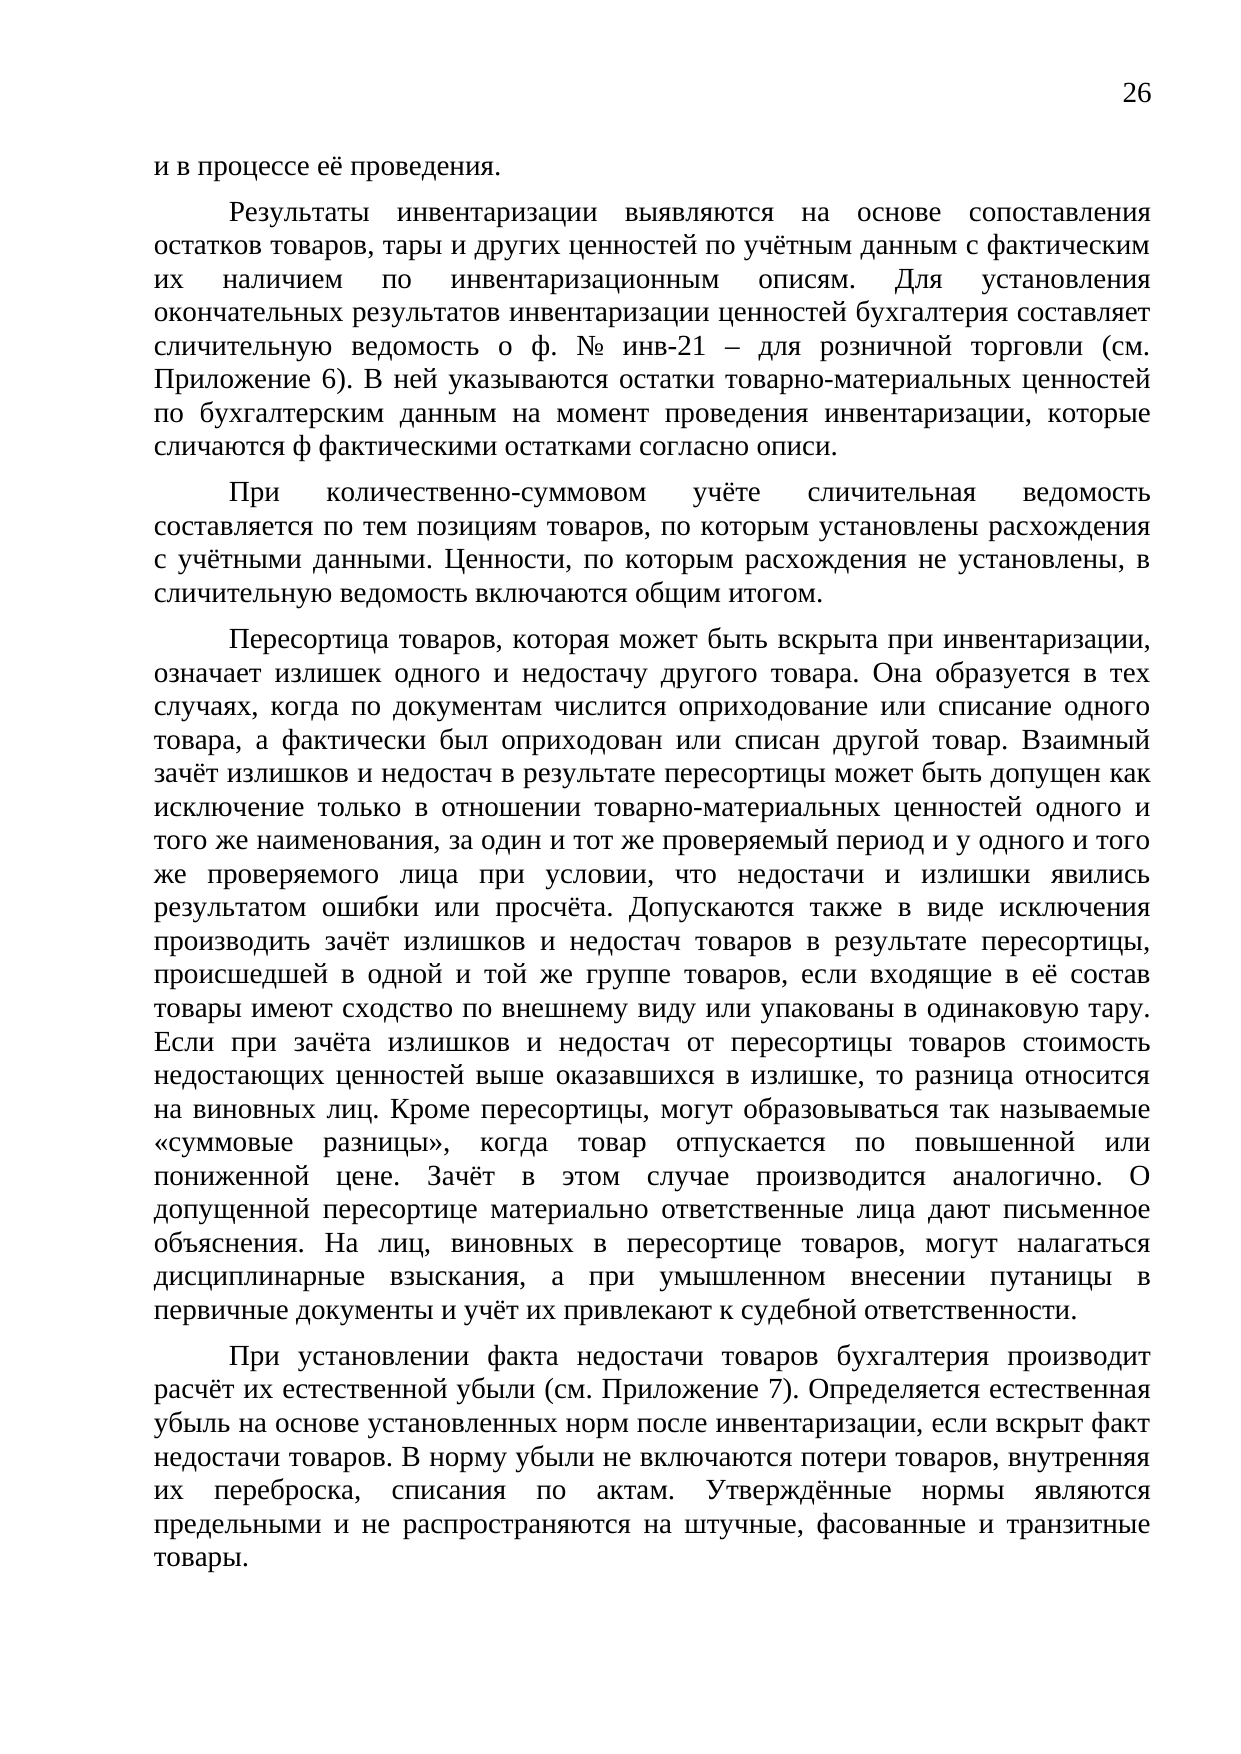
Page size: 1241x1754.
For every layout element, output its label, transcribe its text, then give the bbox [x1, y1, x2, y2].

text Пересортица товаров, которая может быть вскрыта при инвентаризации, означает излишек одного и недостачу другого товара. Она образуется в тех случаях, когда по документам числится оприходование или списание одного товара, а фактически был оприходован или списан другой товар. Взаимный зачёт излишков и недостач в результате пересортицы может быть допущен как исключение только в отношении товарно-материальных ценностей одного и того же наименования, за один и тот же проверяемый период и у одного и того же проверяемого лица при условии, что недостачи и излишки явились результатом ошибки или просчёта. Допускаются также в виде исключения производить зачёт излишков и недостач товаров в результате пересортицы, происшедшей в одной и той же группе товаров, если входящие в её состав товары имеют сходство по внешнему виду или упакованы в одинаковую тару. Если при зачёта излишков и недостач от пересортицы товаров стоимость недостающих ценностей выше оказавшихся в излишке, то разница относится на виновных лиц. Кроме пересортицы, могут образовываться так называемые «суммовые разницы», когда товар отпускается по повышенной или пониженной цене. Зачёт в этом случае производится аналогично. О допущенной пересортице материально ответственные лица дают письменное объяснения. На лиц, виновных в пересортице товаров, могут налагаться дисциплинарные взыскания, а при умышленном внесении путаницы в первичные документы и учёт их привлекают к судебной ответственности. [153, 621, 1152, 1326]
text При количественно-суммовом учёте сличительная ведомость составляется по тем позициям товаров, по которым установлены расхождения с учётными данными. Ценности, по которым расхождения не установлены, в сличительную ведомость включаются общим итогом. [153, 474, 1152, 609]
text При установлении факта недостачи товаров бухгалтерия производит расчёт их естественной убыли (см. Приложение 7). Определяется естественная убыль на основе установленных норм после инвентаризации, если вскрыт факт недостачи товаров. В норму убыли не включаются потери товаров, внутренняя их переброска, списания по актам. Утверждённые нормы являются предельными и не распространяются на штучные, фасованные и транзитные товары. [153, 1338, 1152, 1573]
text Результаты инвентаризации выявляются на основе сопоставления остатков товаров, тары и других ценностей по учётным данным с фактическим их наличием по инвентаризационным описям. Для установления окончательных результатов инвентаризации ценностей бухгалтерия составляет сличительную ведомость о ф. № инв-21 – для розничной торговли (см. Приложение 6). В ней указываются остатки товарно-материальных ценностей по бухгалтерским данным на момент проведения инвентаризации, которые сличаются ф фактическими остатками согласно описи. [153, 194, 1152, 462]
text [153, 148, 1152, 181]
